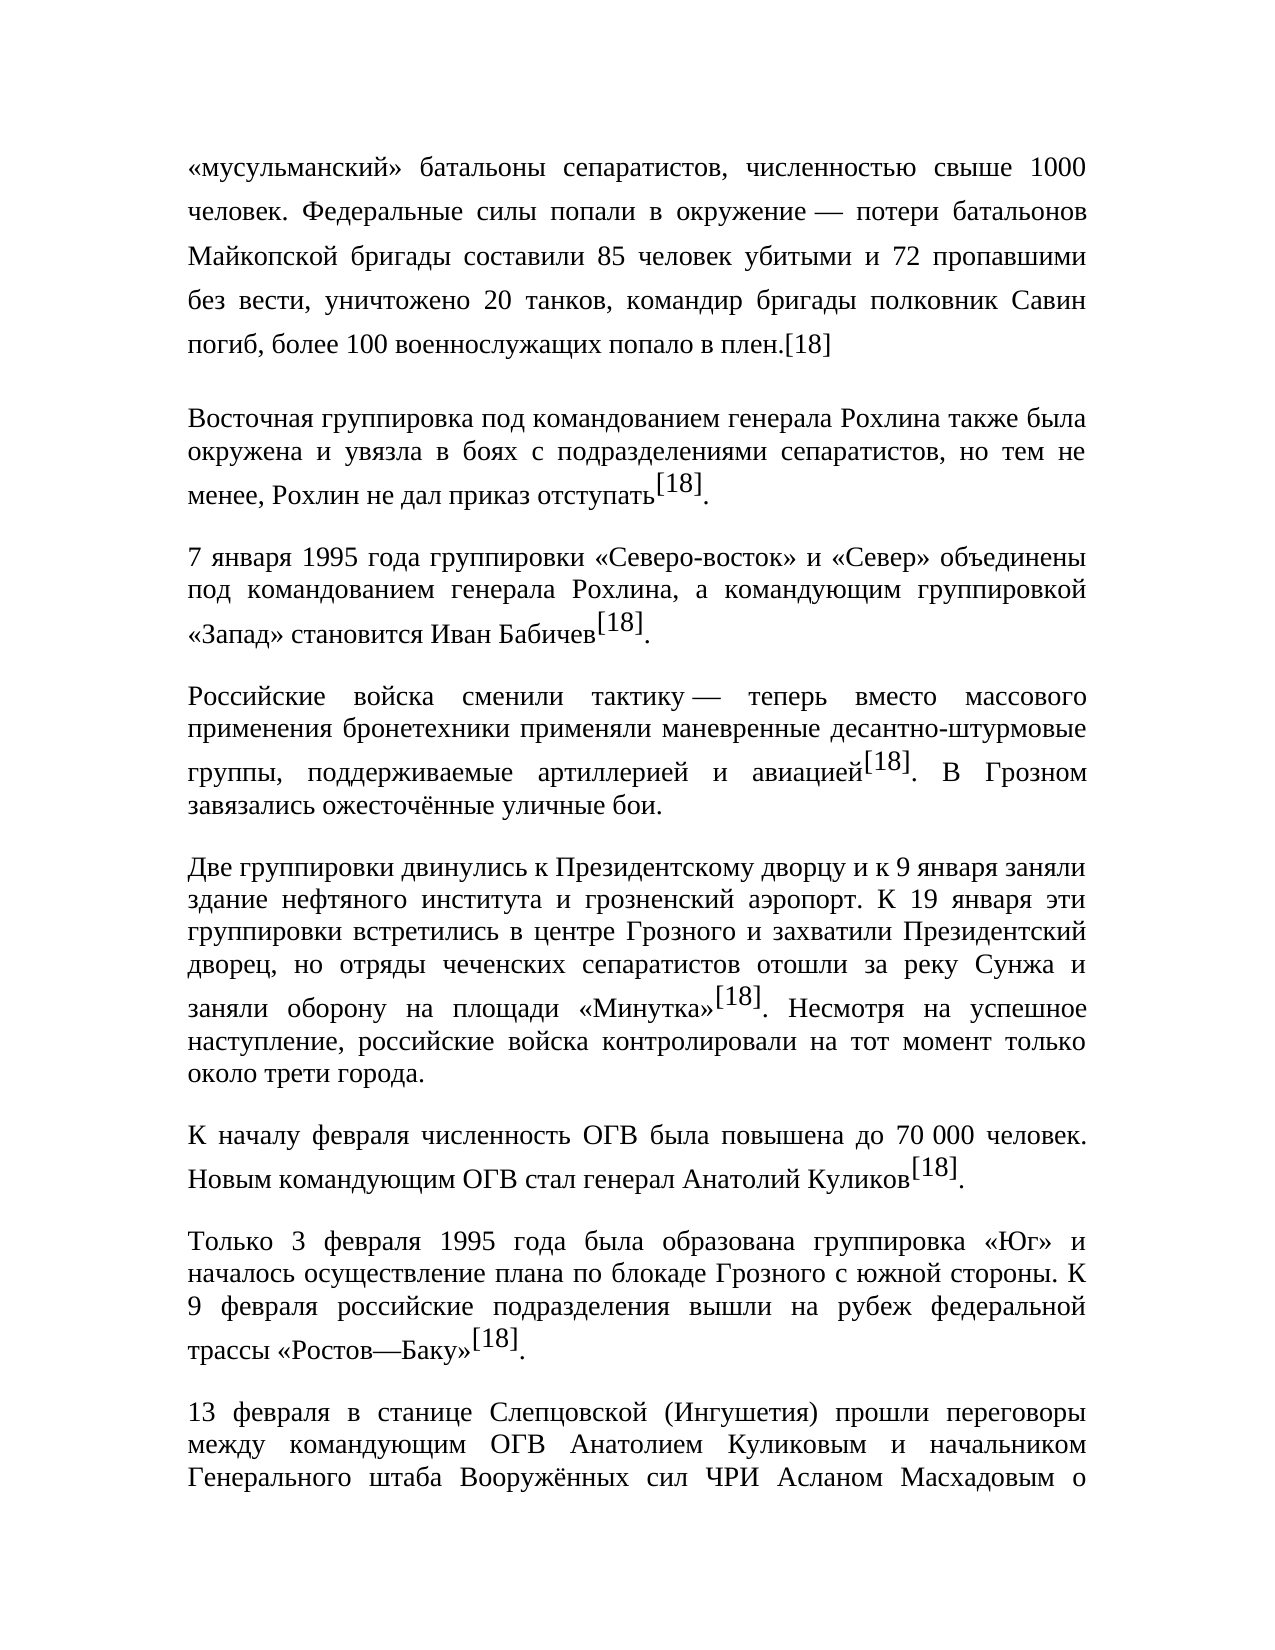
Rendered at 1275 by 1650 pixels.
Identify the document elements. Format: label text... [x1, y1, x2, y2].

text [187, 1395, 1087, 1492]
text К началу февраля численность ОГВ была повышена до 70 000 человек. Новым командующим ОГВ стал генерал Анатолий Куликов[18]. [187, 1118, 1087, 1195]
text Российские войска сменили тактику — теперь вместо массового применения бронетехники применяли маневренные десантно-штурмовые группы, поддерживаемые артиллерией и авиацией[18]. В Грозном завязались ожесточённые уличные бои. [187, 679, 1087, 820]
text Две группировки двинулись к Президентскому дворцу и к 9 января заняли здание нефтяного института и грозненский аэропорт. К 19 января эти группировки встретились в центре Грозного и захватили Президентский дворец, но отряды чеченских сепаратистов отошли за реку Сунжа и заняли оборону на площади «Минутка»[18]. Несмотря на успешное наступление, российские войска контролировали на тот момент только около трети города. [187, 850, 1087, 1088]
text Только 3 февраля 1995 года была образована группировка «Юг» и началось осуществление плана по блокаде Грозного с южной стороны. К 9 февраля российские подразделения вышли на рубеж федеральной трассы «Ростов—Баку»[18]. [187, 1224, 1087, 1366]
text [187, 150, 1087, 372]
text Восточная группировка под командованием генерала Рохлина также была окружена и увязла в боях с подразделениями сепаратистов, но тем не менее, Рохлин не дал приказ отступать[18]. [187, 401, 1087, 511]
text 7 января 1995 года группировки «Северо-восток» и «Север» объединены под командованием генерала Рохлина, а командующим группировкой «Запад» становится Иван Бабичев[18]. [187, 540, 1087, 649]
